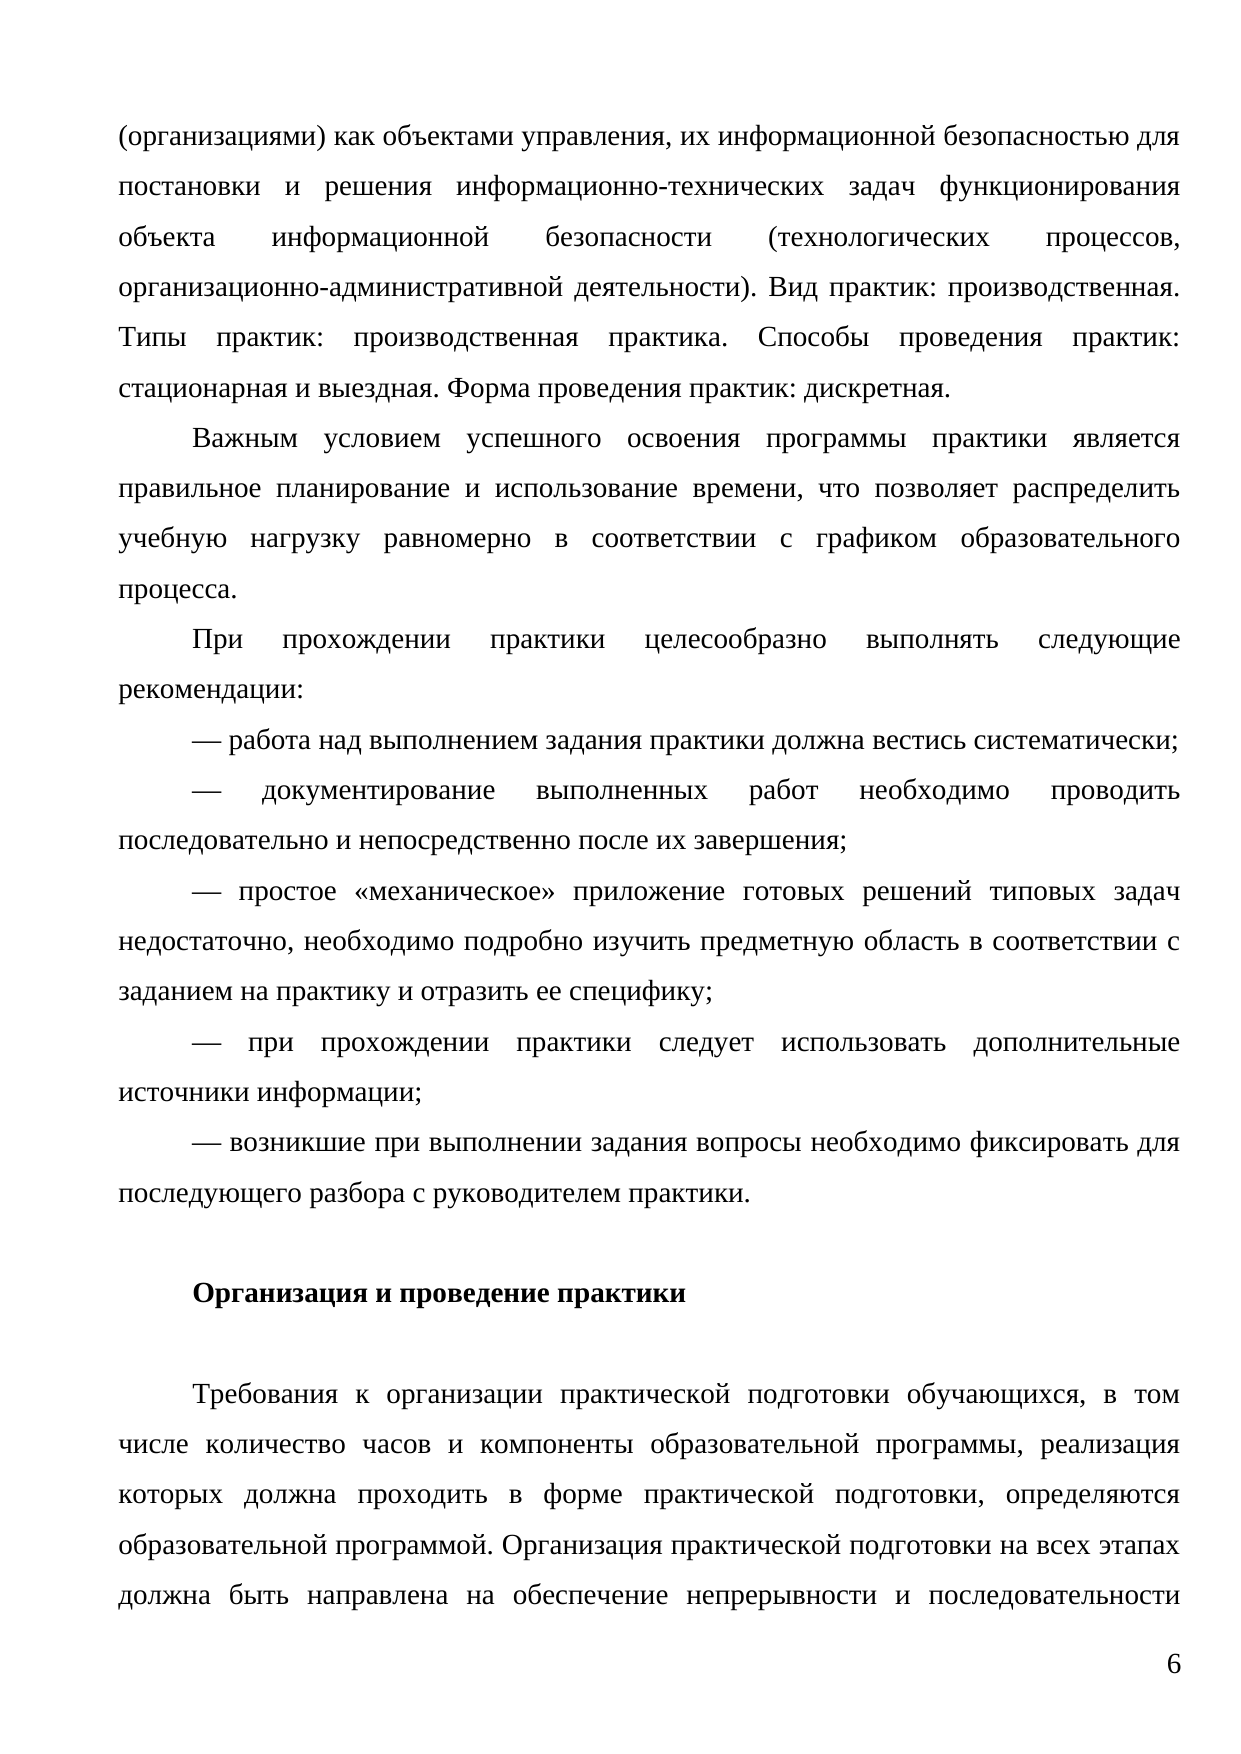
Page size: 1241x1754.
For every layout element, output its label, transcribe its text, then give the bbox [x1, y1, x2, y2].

text — возникшие при выполнении задания вопросы необходимо фиксировать для последующего разбора с руководителем практики. [118, 1124, 1181, 1208]
text — простое «механическое» приложение готовых решений типовых задач недостаточно, необходимо подробно изучить предметную область в соответствии с заданием на практику и отразить ее специфику; [118, 873, 1181, 1007]
text Организация и проведение практики [118, 1275, 1181, 1309]
text — работа над выполнением задания практики должна вестись систематически; [118, 722, 1181, 755]
text Важным условием успешного освоения программы практики является правильное планирование и использование времени, что позволяет распределить учебную нагрузку равномерно в соответствии с графиком образовательного процесса. [118, 420, 1181, 604]
text При прохождении практики целесообразно выполнять следующие рекомендации: [118, 621, 1181, 705]
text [118, 1376, 1181, 1611]
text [118, 118, 1181, 403]
text — при прохождении практики следует использовать дополнительные источники информации; [118, 1024, 1181, 1108]
text — документирование выполненных работ необходимо проводить последовательно и непосредственно после их завершения; [118, 772, 1181, 856]
